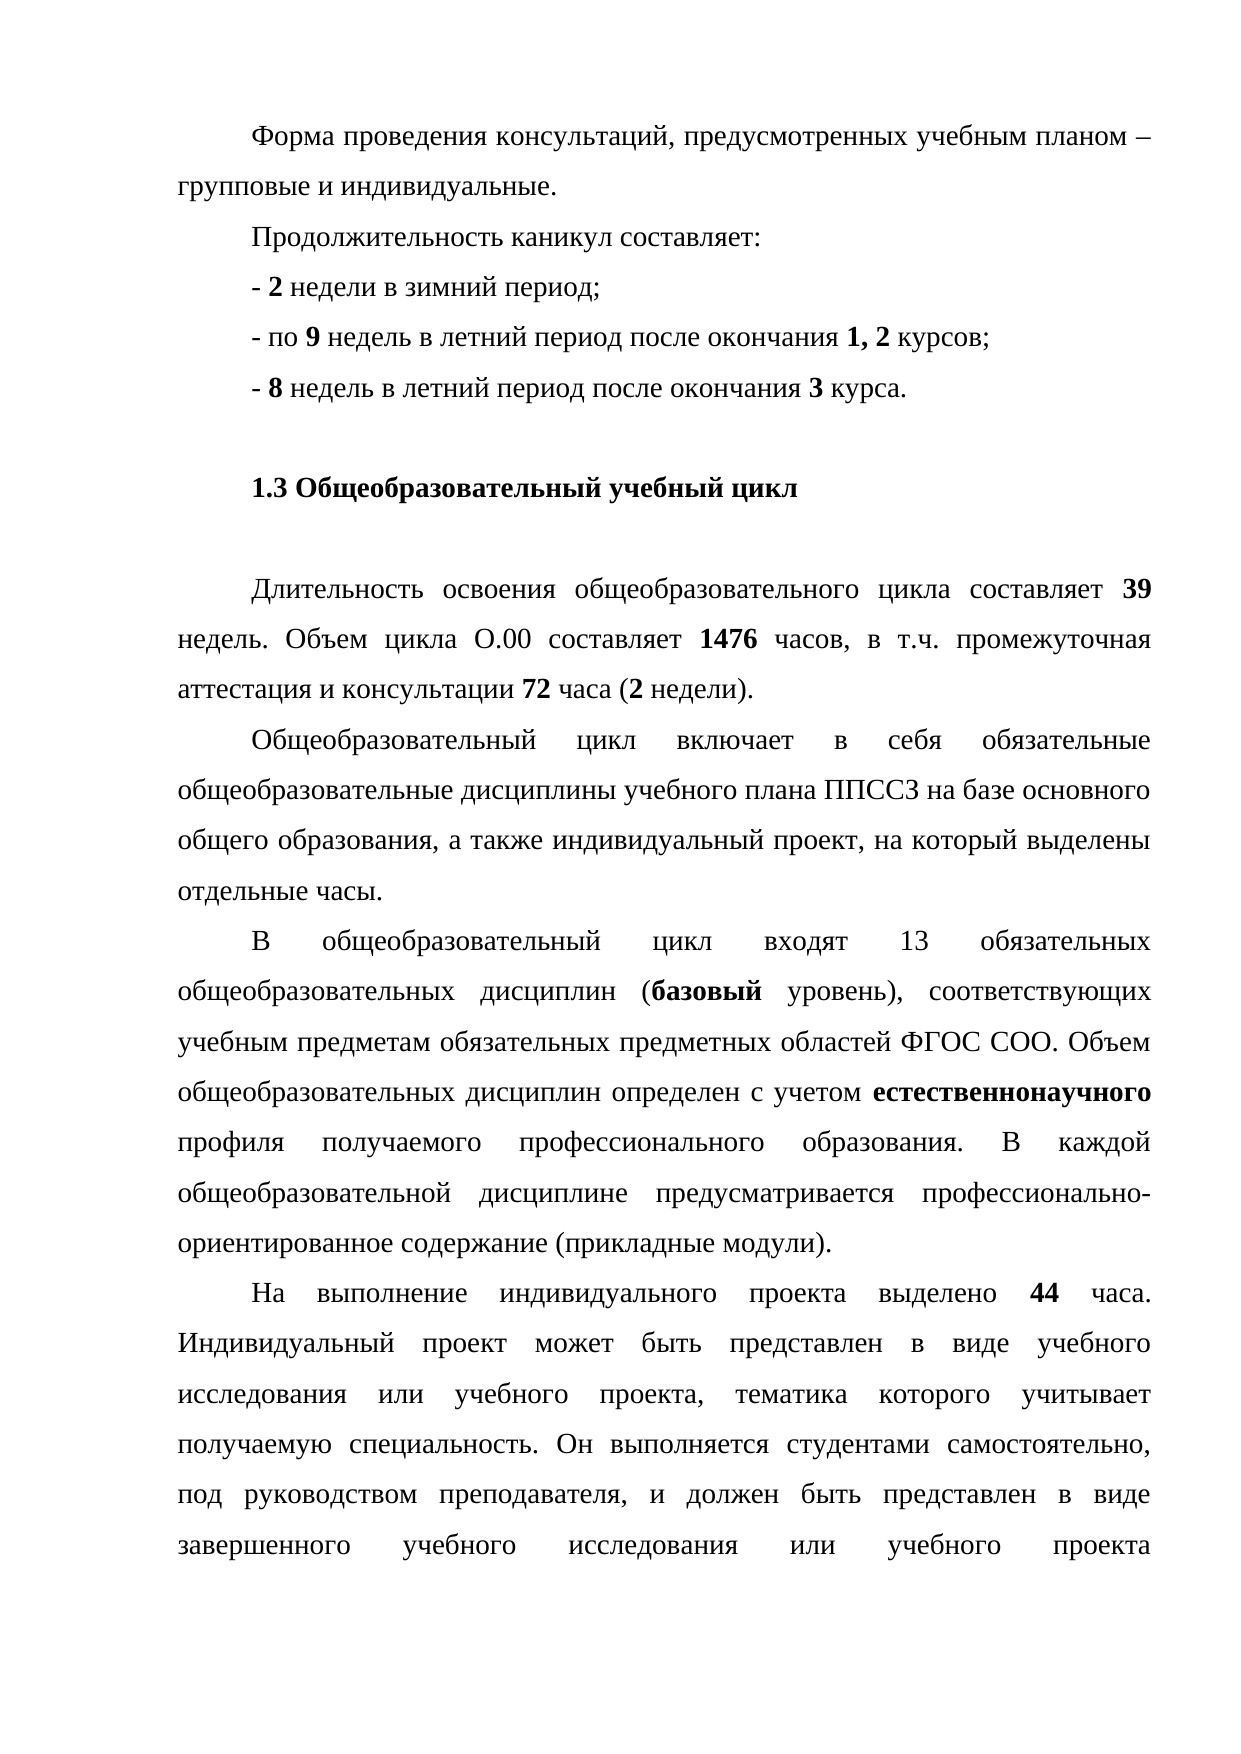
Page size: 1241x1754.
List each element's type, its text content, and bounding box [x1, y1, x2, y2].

text Форма проведения консультаций, предусмотренных учебным планом – групповые и индивидуальные. [177, 118, 1152, 202]
text - 8 недель в летний период после окончания 3 курса. [177, 370, 1152, 403]
text Продолжительность каникул составляет: [177, 219, 1152, 252]
text 1.3 Общеобразовательный учебный цикл [177, 470, 1152, 504]
text Общеобразовательный цикл включает в себя обязательные общеобразовательные дисциплины учебного плана ППССЗ на базе основного общего образования, а также индивидуальный проект, на который выделены отдельные часы. [177, 722, 1152, 906]
text Длительность освоения общеобразовательного цикла составляет 39 недель. Объем цикла О.00 составляет 1476 часов, в т.ч. промежуточная аттестация и консультации 72 часа (2 недели). [177, 571, 1152, 705]
text - 2 недели в зимний период; [177, 269, 1152, 303]
text В общеобразовательный цикл входят 13 обязательных общеобразовательных дисциплин (базовый уровень), соответствующих учебным предметам обязательных предметных областей ФГОС СОО. Объем общеобразовательных дисциплин определен с учетом естественнонаучного профиля получаемого профессионального образования. В каждой общеобразовательной дисциплине предусматривается профессионально-ориентированное содержание (прикладные модули). [177, 923, 1152, 1258]
text - по 9 недель в летний период после окончания 1, 2 курсов; [177, 319, 1152, 353]
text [177, 1275, 1152, 1560]
